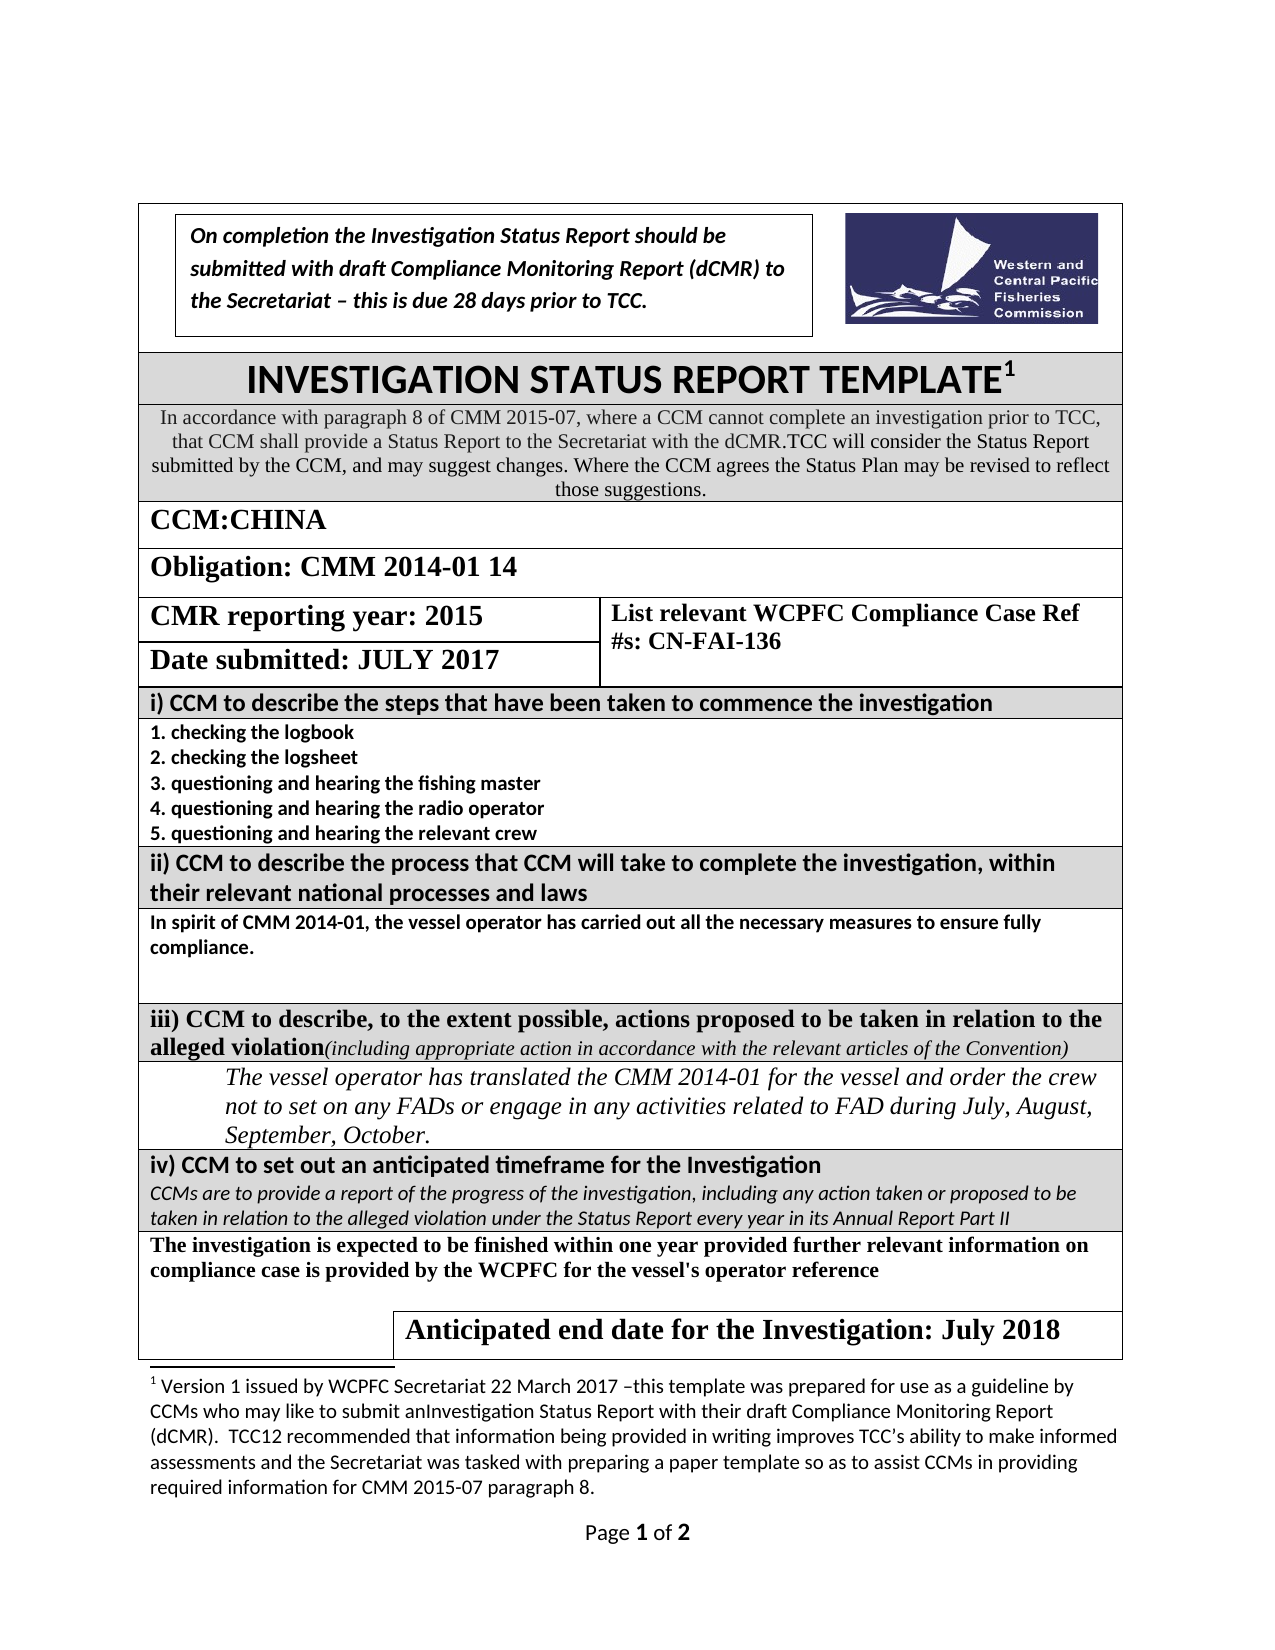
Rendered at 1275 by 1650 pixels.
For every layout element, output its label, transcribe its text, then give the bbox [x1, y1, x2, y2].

table_cell List relevant WCPFC Compliance Case Ref #s: CN-FAI-136 [601, 598, 1122, 686]
table_cell Obligation: CMM 2014-01 14 [139, 549, 1122, 597]
table_cell The vessel operator has translated the CMM 2014-01 for the vessel and order the crew not to set on any FADs or engage in any activities related to FAD during July, August, September, October. [139, 1062, 1122, 1148]
table_cell 1. checking the logbook 2. checking the logsheet 3. questioning and hearing the fishing master 4. questioning and hearing the radio operator 5. questioning and hearing the relevant crew [139, 719, 1122, 846]
table_cell [139, 1311, 393, 1359]
picture [845, 213, 1099, 324]
table_cell Date submitted: JULY 2017 [139, 643, 599, 686]
table_cell CMR reporting year: 2015 [139, 598, 599, 641]
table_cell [394, 1312, 1122, 1359]
table_cell CCM:CHINA [139, 502, 1122, 548]
table_header [139, 204, 1122, 352]
table_cell In accordance with paragraph 8 of CMM 2015-07, where a CCM cannot complete an investigation prior to TCC, that CCM shall provide a Status Report to the Secretariat with the dCMR.TCC will consider the Status Report submitted by the CCM, and may suggest changes. Where the CCM agrees the Status Plan may be revised to reflect those suggestions. [139, 405, 1122, 501]
table_cell In spirit of CMM 2014-01, the vessel operator has carried out all the necessary measures to ensure fully compliance. [139, 909, 1122, 1003]
table_cell iii) CCM to describe, to the extent possible, actions proposed to be taken in relation to the alleged violation(including appropriate action in accordance with the relevant articles of the Convention) [139, 1004, 1122, 1061]
table_cell ii) CCM to describe the process that CCM will take to complete the investigation, within their relevant national processes and laws [139, 847, 1122, 908]
table_cell INVESTIGATION STATUS REPORT TEMPLATE [139, 353, 1122, 404]
table_cell i) CCM to describe the steps that have been taken to commence the investigation [139, 688, 1122, 718]
table_cell iv) CCM to set out an anticipated timeframe for the Investigation CCMs are to provide a report of the progress of the investigation, including any action taken or proposed to be taken in relation to the alleged violation under the Status Report every year in its Annual Report Part II [139, 1150, 1122, 1231]
table_cell The investigation is expected to be finished within one year provided further relevant information on compliance case is provided by the WCPFC for the vessel's operator reference [139, 1232, 1122, 1311]
